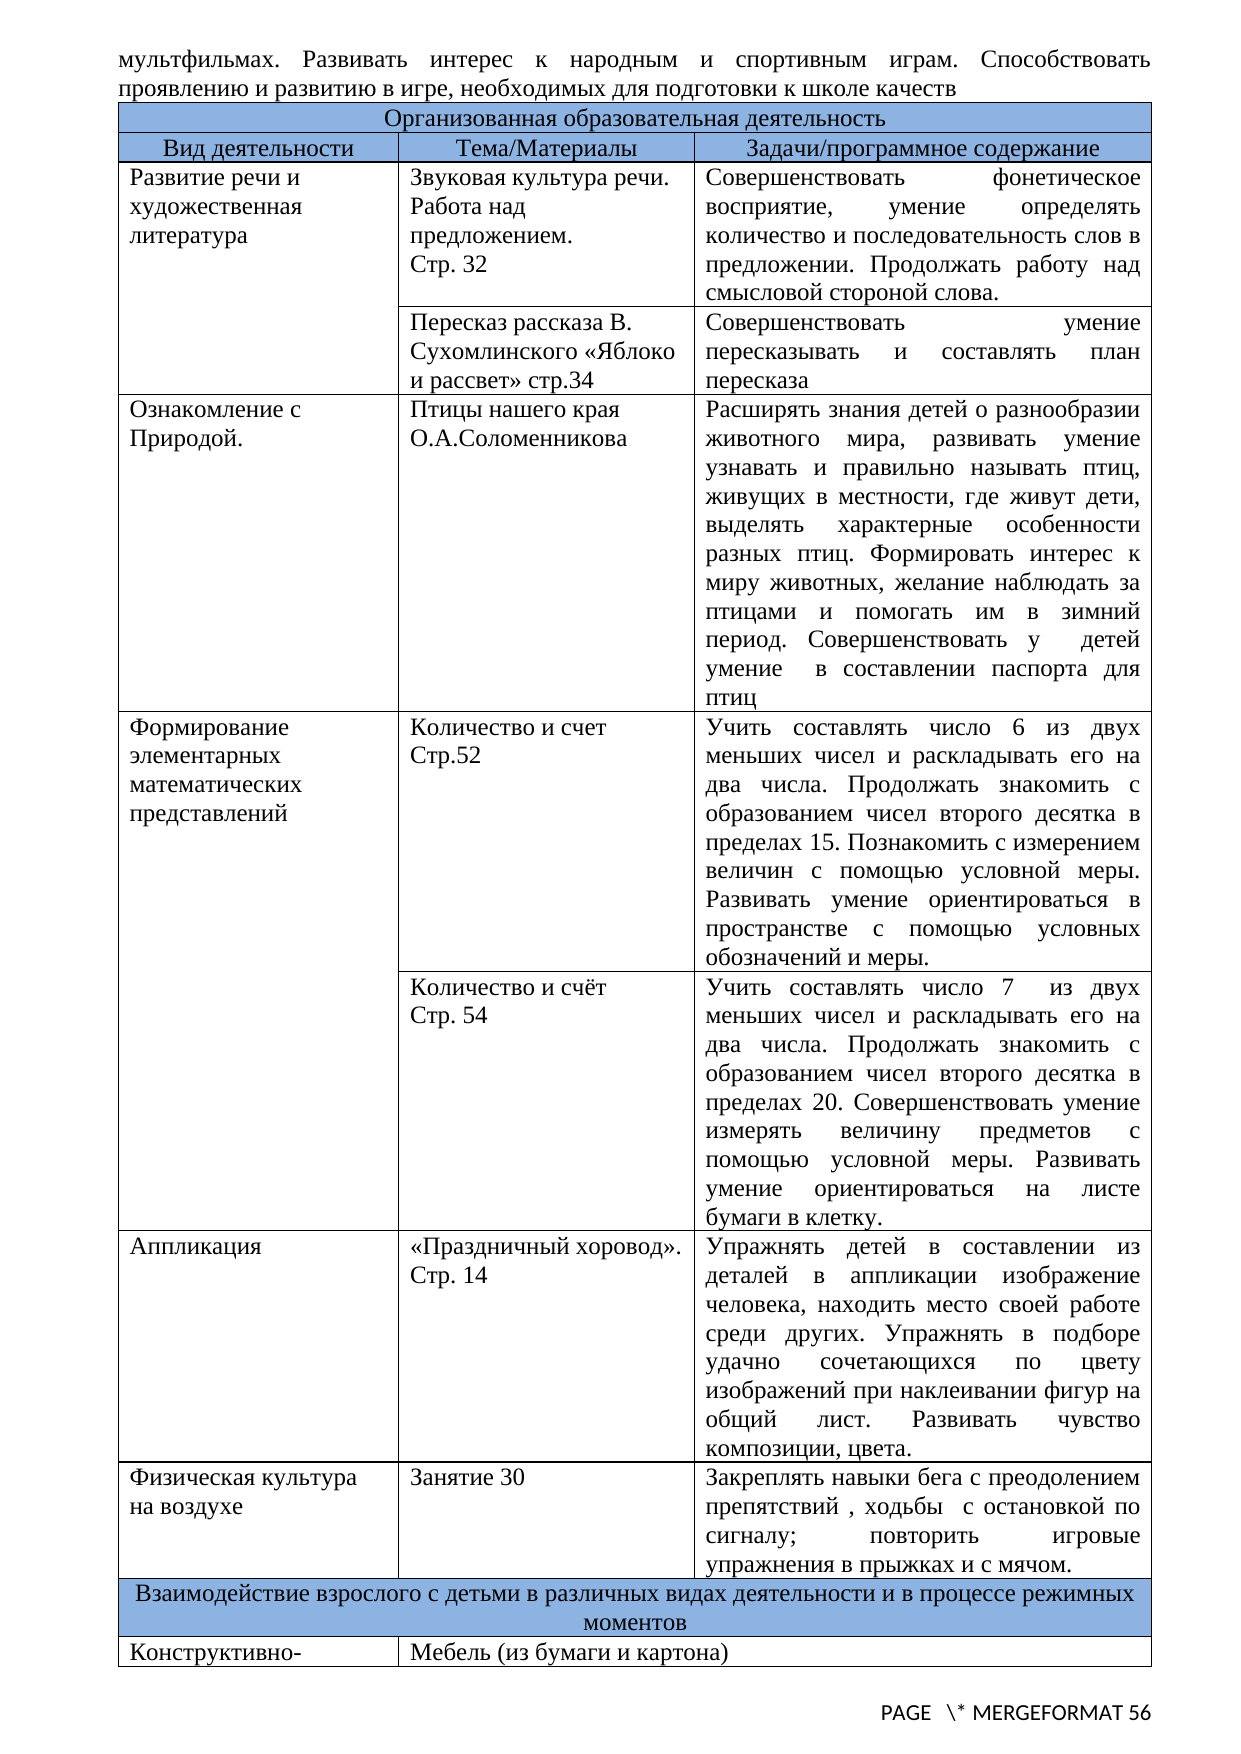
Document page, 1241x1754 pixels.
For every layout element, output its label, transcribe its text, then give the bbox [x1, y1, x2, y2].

table_cell Расширять знания детей о разнообразии животного мира, развивать умение узнавать и правильно называть птиц, живущих в местности, где живут дети, выделять характерные особенности разных птиц. Формировать интерес к миру животных, желание наблюдать за птицами и помогать им в зимний период. Совершенствовать у детей умение в составлении паспорта для птиц [695, 395, 1151, 711]
table_cell Вид деятельности [119, 133, 398, 161]
table_cell Взаимодействие взрослого с детьми в различных видах деятельности и в процессе режимных моментов [119, 1579, 1151, 1636]
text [118, 44, 1152, 102]
table_cell Ознакомление с Природой. [119, 395, 398, 711]
table_cell Аппликация [119, 1231, 398, 1461]
table_cell «Праздничный хоровод». Стр. 14 [399, 1231, 694, 1461]
table_cell Учить составлять число 7 из двух меньших чисел и раскладывать его на два числа. Продолжать знакомить с образованием чисел второго десятка в пределах 20. Совершенствовать умение измерять величину предметов с помощью условной меры. Развивать умение ориентироваться на листе бумаги в клетку. [695, 972, 1151, 1230]
table_cell Пересказ рассказа В. Сухомлинского «Яблоко и рассвет» стр.34 [399, 307, 694, 393]
table_cell Птицы нашего края О.А.Соломенникова [399, 395, 694, 711]
table_cell Задачи/программное содержание [695, 133, 1151, 161]
table_cell Количество и счет Стр.52 [399, 712, 694, 971]
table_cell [119, 1637, 398, 1666]
table_cell Развитие речи и художественная литература [119, 163, 398, 393]
table_cell Занятие 30 [399, 1463, 694, 1577]
table_cell Учить составлять число 6 из двух меньших чисел и раскладывать его на два числа. Продолжать знакомить с образованием чисел второго десятка в пределах 15. Познакомить с измерением величин с помощью условной меры. Развивать умение ориентироваться в пространстве с помощью условных обозначений и меры. [695, 712, 1151, 971]
table_cell Закреплять навыки бега с преодолением препятствий , ходьбы с остановкой по сигналу; повторить игровые упражнения в прыжках и с мячом. [695, 1463, 1151, 1577]
table_cell Физическая культура на воздухе [119, 1463, 398, 1577]
table_cell Звуковая культура речи. Работа над предложением. Стр. 32 [399, 163, 694, 306]
table_cell Формирование элементарных математических представлений [119, 712, 398, 1230]
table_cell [399, 1637, 1151, 1666]
table_cell Количество и счёт Стр. 54 [399, 972, 694, 1230]
table_cell Упражнять детей в составлении из деталей в аппликации изображение человека, находить место своей работе среди других. Упражнять в подборе удачно сочетающихся по цвету изображений при наклеивании фигур на общий лист. Развивать чувство композиции, цвета. [695, 1231, 1151, 1461]
table_cell Совершенствовать фонетическое восприятие, умение определять количество и последовательность слов в предложении. Продолжать работу над смысловой стороной слова. [695, 163, 1151, 306]
table_header Организованная образовательная деятельность [119, 103, 1151, 132]
table_cell Совершенствовать умение пересказывать и составлять план пересказа [695, 307, 1151, 393]
table_cell Тема/Материалы [399, 133, 694, 161]
